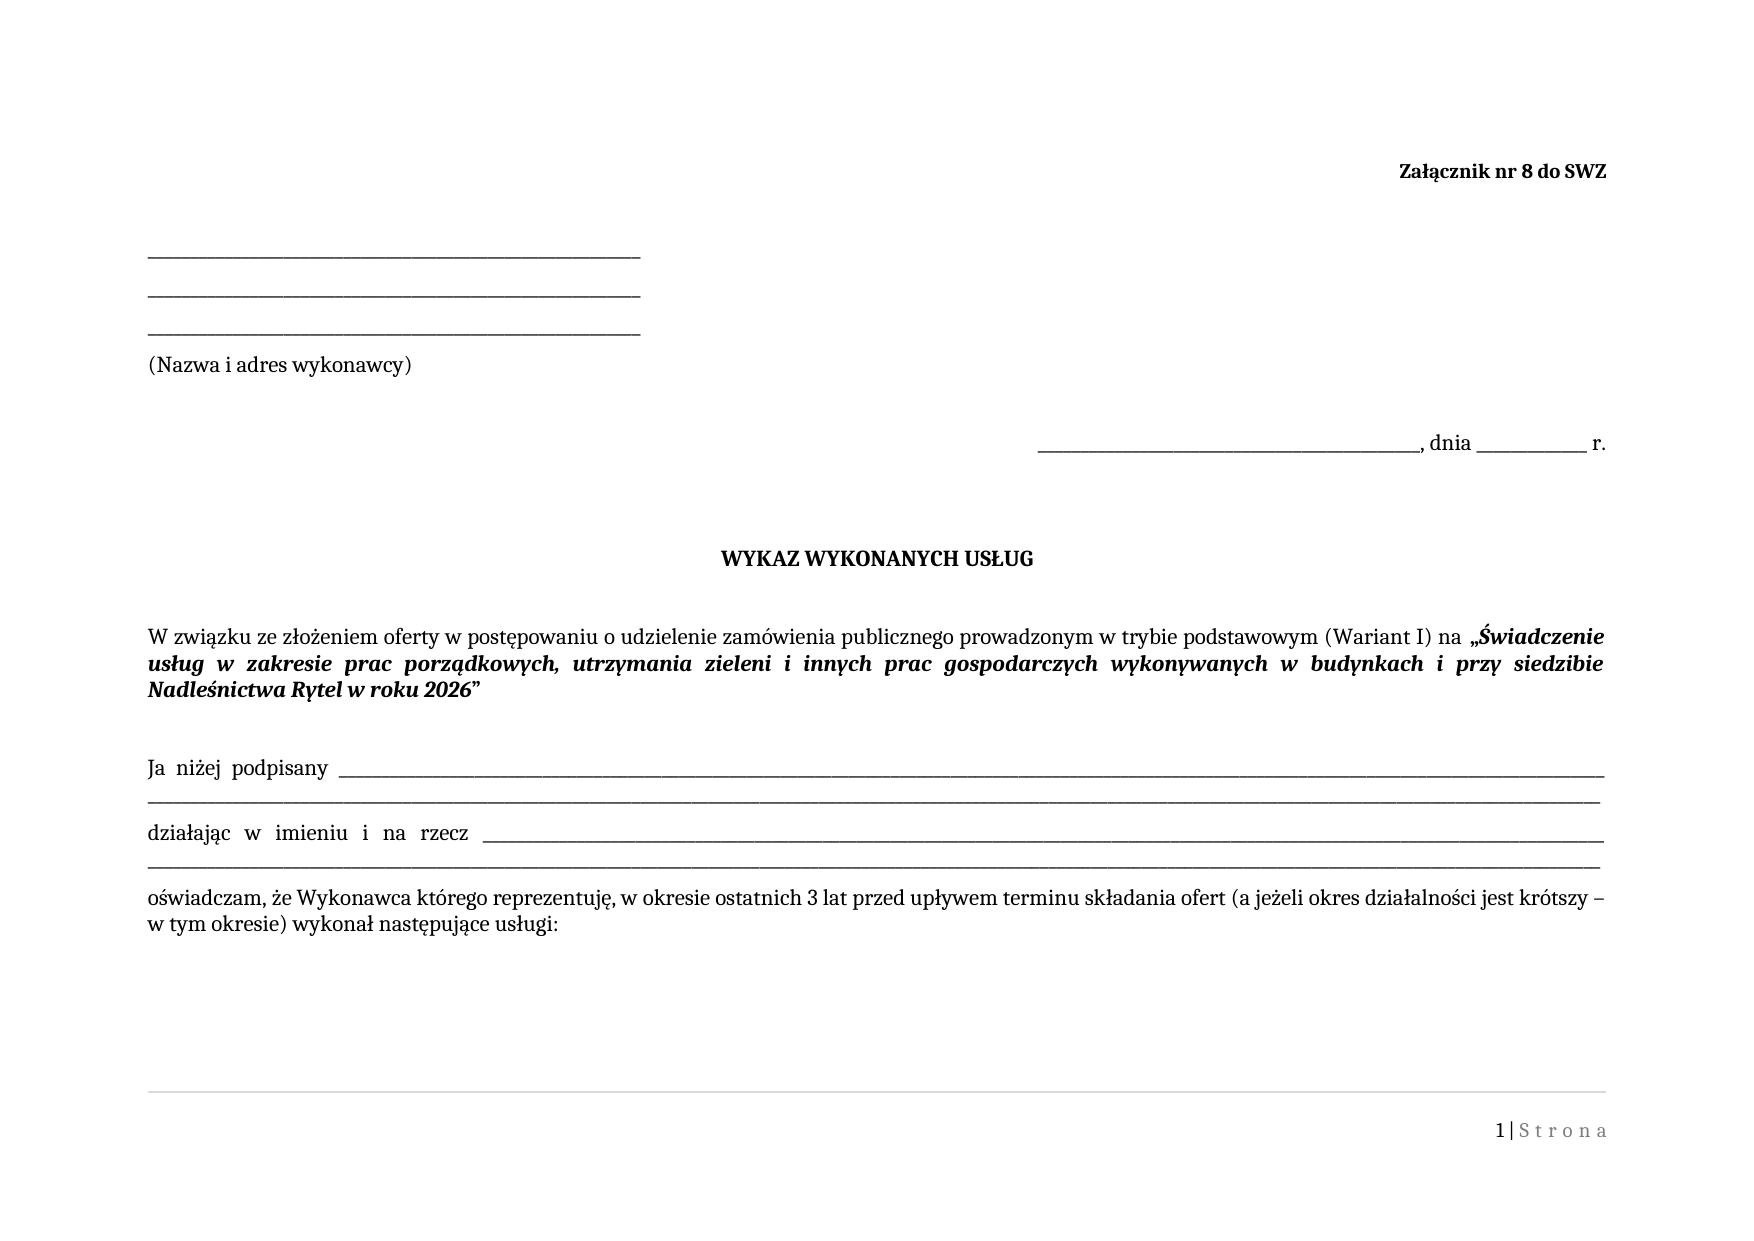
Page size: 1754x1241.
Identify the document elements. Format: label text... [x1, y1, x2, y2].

text W związku ze złożeniem oferty w postępowaniu o udzielenie zamówienia publicznego prowadzonym w trybie podstawowym (Wariant I) na „Świadczenie usług w zakresie prac porządkowych, utrzymania zieleni i innych prac gospodarczych wykonywanych w budynkach i przy siedzibie Nadleśnictwa Rytel w roku 2026” [148, 624, 1606, 703]
text WYKAZ WYKONANYCH USŁUG [148, 546, 1606, 573]
text (Nazwa i adres wykonawcy) [148, 352, 1606, 378]
text Ja niżej podpisany _____________________________________________________________________________________________________________________________________________________ ___________________________________________________________________________________________________________________________________________________________________________ [148, 754, 1606, 807]
text _____________________________________________, dnia _____________ r. [148, 430, 1606, 456]
text __________________________________________________________ [148, 274, 1606, 301]
text __________________________________________________________ [148, 235, 1606, 262]
text __________________________________________________________ [148, 313, 1606, 339]
text Załącznik nr 8 do SWZ [148, 160, 1606, 184]
text oświadczam, że Wykonawca którego reprezentuję, w okresie ostatnich 3 lat przed upływem terminu składania ofert (a jeżeli okres działalności jest krótszy – w tym okresie) wykonał następujące usługi: [148, 885, 1606, 937]
text działając w imieniu i na rzecz ____________________________________________________________________________________________________________________________________ ___________________________________________________________________________________________________________________________________________________________________________ [148, 819, 1606, 872]
